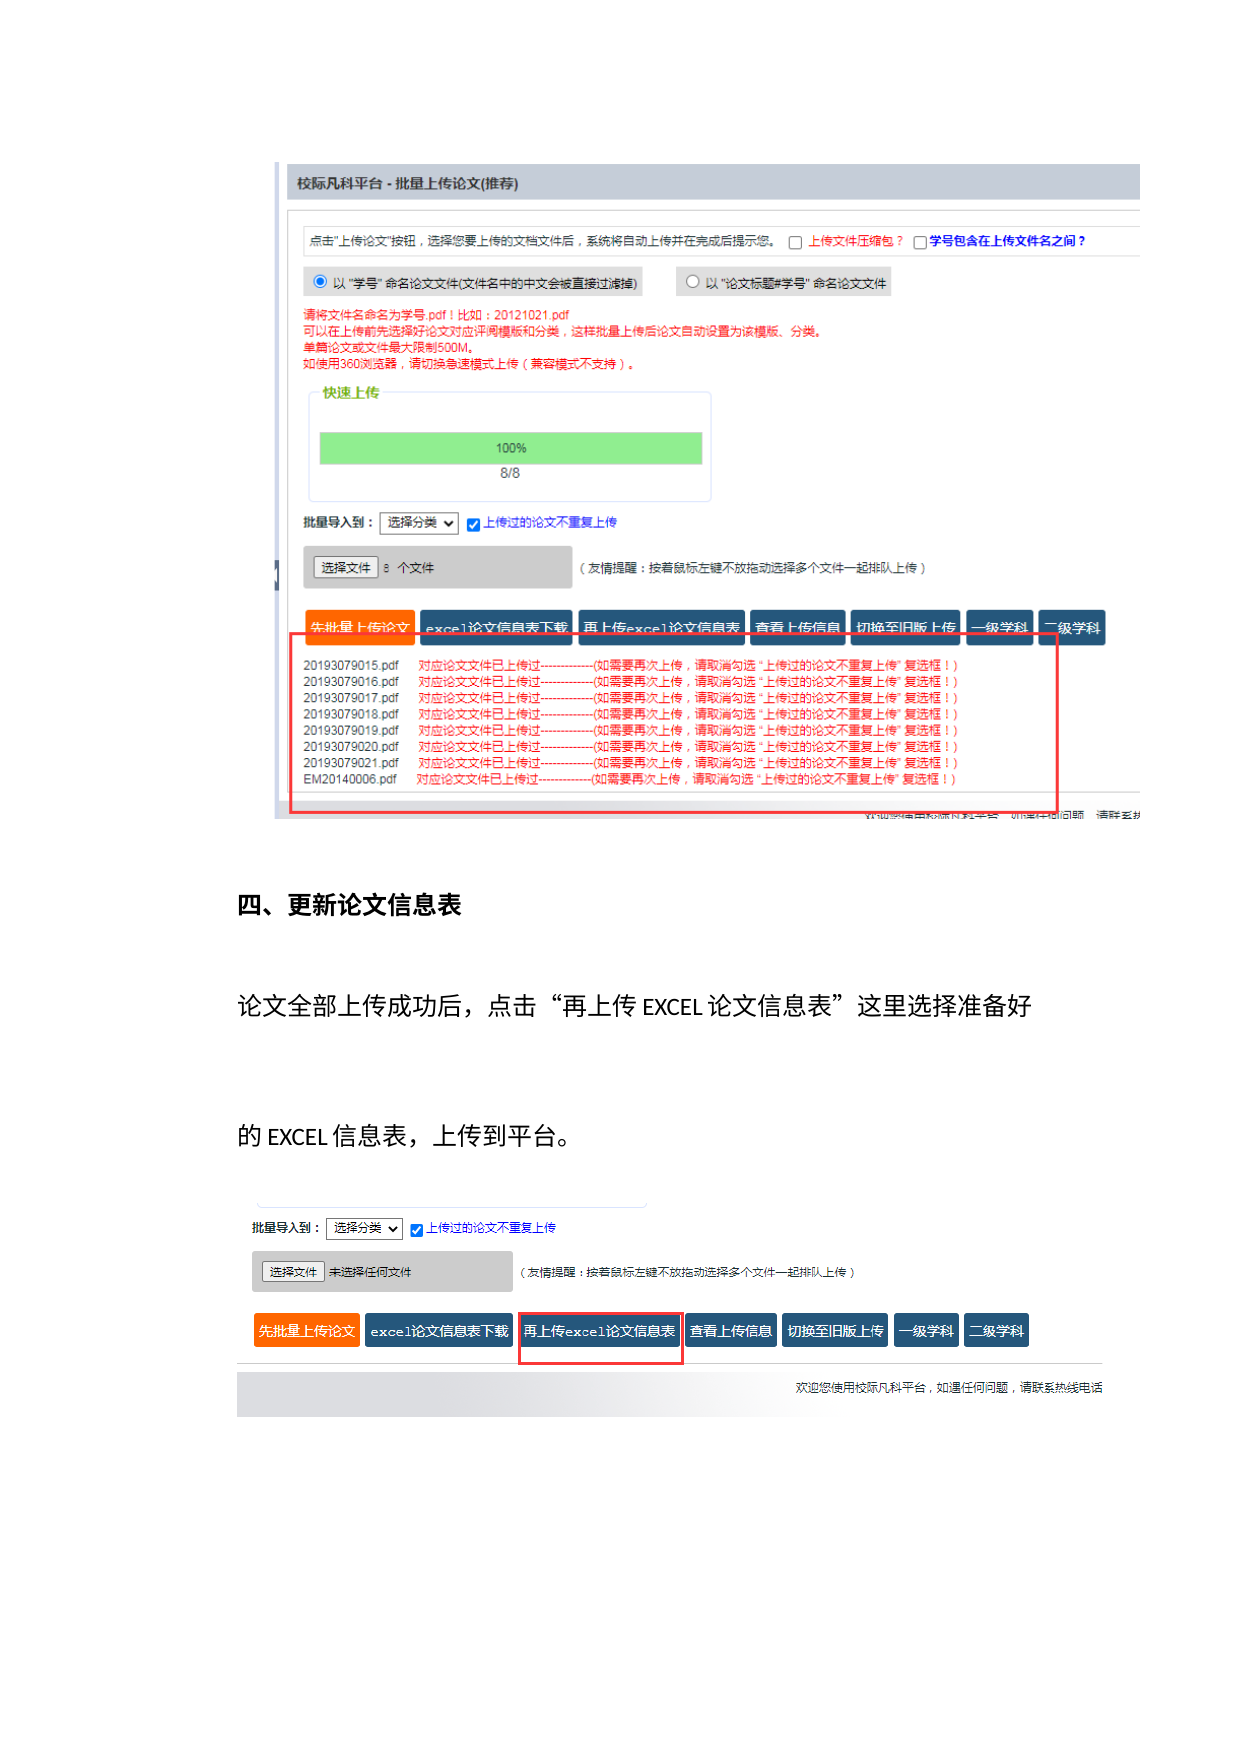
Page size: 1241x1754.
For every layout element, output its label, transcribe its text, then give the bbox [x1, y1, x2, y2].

picture [237, 1203, 1103, 1417]
list 四、更新论文信息表 [187, 871, 1053, 936]
picture [274, 162, 1140, 819]
list 论文全部上传成功后，点击“再上传EXCEL论文信息表”这里选择准备好的EXCEL信息表，上传到平台。 [237, 972, 1053, 1167]
